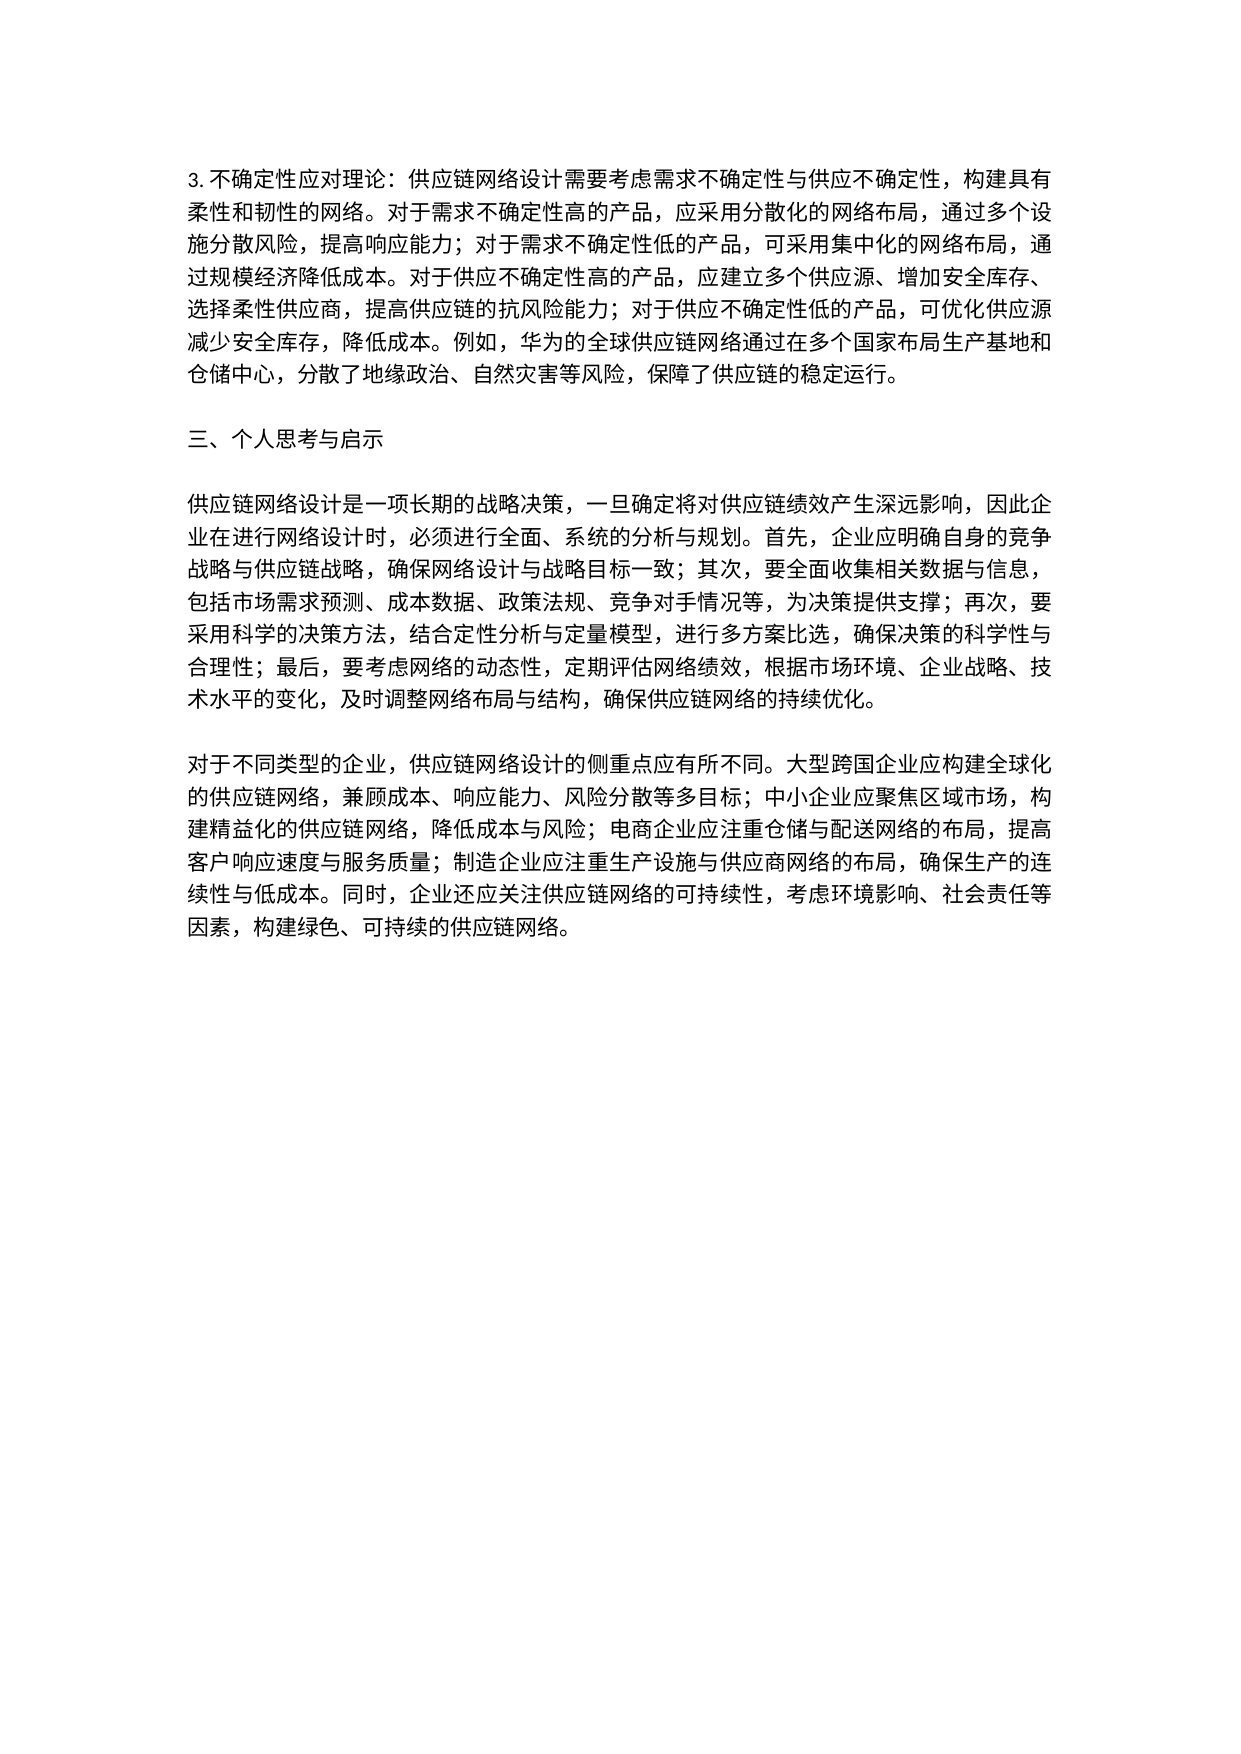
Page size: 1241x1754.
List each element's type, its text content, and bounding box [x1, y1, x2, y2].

text 3. 不确定性应对理论：供应链网络设计需要考虑需求不确定性与供应不确定性，构建具有柔性和韧性的网络。对于需求不确定性高的产品，应采用分散化的网络布局，通过多个设施分散风险，提高响应能力；对于需求不确定性低的产品，可采用集中化的网络布局，通过规模经济降低成本。对于供应不确定性高的产品，应建立多个供应源、增加安全库存、选择柔性供应商，提高供应链的抗风险能力；对于供应不确定性低的产品，可优化供应源、减少安全库存，降低成本。例如，华为的全球供应链网络通过在多个国家布局生产基地和仓储中心，分散了地缘政治、自然灾害等风险，保障了供应链的稳定运行。 [187, 162, 1053, 389]
text 三、个人思考与启示 [187, 422, 1053, 454]
text 对于不同类型的企业，供应链网络设计的侧重点应有所不同。大型跨国企业应构建全球化的供应链网络，兼顾成本、响应能力、风险分散等多目标；中小企业应聚焦区域市场，构建精益化的供应链网络，降低成本与风险；电商企业应注重仓储与配送网络的布局，提高客户响应速度与服务质量；制造企业应注重生产设施与供应商网络的布局，确保生产的连续性与低成本。同时，企业还应关注供应链网络的可持续性，考虑环境影响、社会责任等因素，构建绿色、可持续的供应链网络。 [187, 747, 1053, 942]
text 供应链网络设计是一项长期的战略决策，一旦确定将对供应链绩效产生深远影响，因此企业在进行网络设计时，必须进行全面、系统的分析与规划。首先，企业应明确自身的竞争战略与供应链战略，确保网络设计与战略目标一致；其次，要全面收集相关数据与信息，包括市场需求预测、成本数据、政策法规、竞争对手情况等，为决策提供支撑；再次，要采用科学的决策方法，结合定性分析与定量模型，进行多方案比选，确保决策的科学性与合理性；最后，要考虑网络的动态性，定期评估网络绩效，根据市场环境、企业战略、技术水平的变化，及时调整网络布局与结构，确保供应链网络的持续优化。 [187, 487, 1053, 714]
